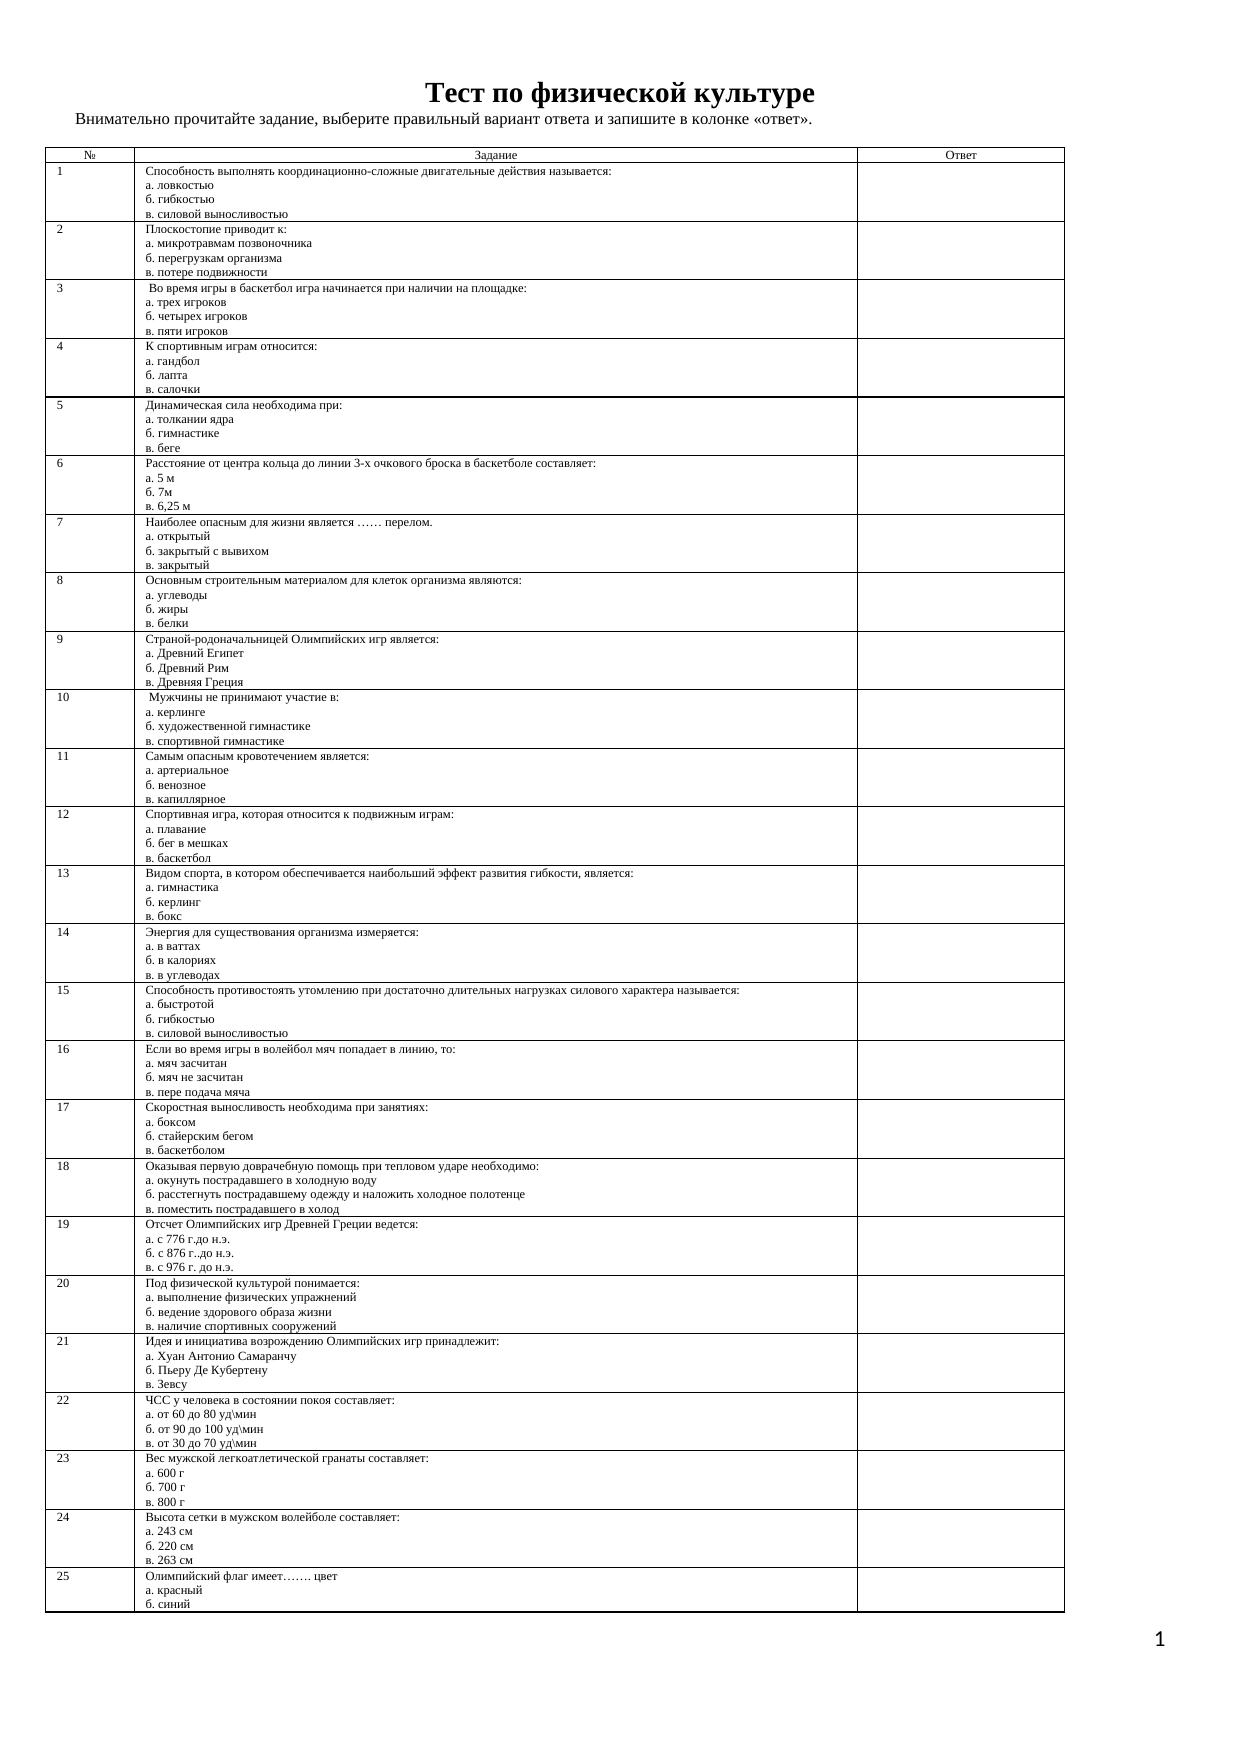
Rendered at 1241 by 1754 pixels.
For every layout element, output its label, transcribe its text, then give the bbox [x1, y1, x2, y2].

table_header Задание [135, 148, 857, 162]
table_cell [858, 690, 1064, 748]
table_cell Плоскостопие приводит к: а. микротравмам позвоночника б. перегрузкам организма в. потере подвижности [135, 222, 857, 279]
table_cell [858, 163, 1064, 221]
table_cell [858, 222, 1064, 279]
table_cell 21 [46, 1334, 134, 1392]
table_cell [858, 983, 1064, 1040]
table_cell Динамическая сила необходима при: а. толкании ядра б. гимнастике в. беге [135, 398, 857, 455]
table_cell 15 [46, 983, 134, 1040]
table_cell 1 [46, 163, 134, 221]
table_cell [858, 1568, 1064, 1611]
table_cell 24 [46, 1510, 134, 1567]
table_cell Вес мужской легкоатлетической гранаты составляет: а. 600 г б. 700 г в. 800 г [135, 1451, 857, 1509]
table_cell 20 [46, 1276, 134, 1333]
table_cell 4 [46, 339, 134, 396]
table_cell [858, 1041, 1064, 1099]
table_cell 8 [46, 573, 134, 631]
table_cell 18 [46, 1159, 134, 1216]
text Тест по физической культуре [75, 75, 1165, 108]
table_cell [858, 398, 1064, 455]
table_cell 7 [46, 515, 134, 572]
table_cell [858, 1100, 1064, 1157]
table_cell [858, 573, 1064, 631]
table_cell 9 [46, 632, 134, 689]
table_cell [858, 632, 1064, 689]
table_cell 11 [46, 749, 134, 806]
table_cell [858, 280, 1064, 338]
table_cell 3 [46, 280, 134, 338]
table_header № [46, 148, 134, 162]
table_cell Под физической культурой понимается: а. выполнение физических упражнений б. ведение здорового образа жизни в. наличие спортивных сооружений [135, 1276, 857, 1333]
table_cell [858, 1451, 1064, 1509]
table_cell [858, 456, 1064, 513]
table_cell [858, 1159, 1064, 1216]
table_cell Мужчины не принимают участие в: а. керлинге б. художественной гимнастике в. спортивной гимнастике [135, 690, 857, 748]
table_header Ответ [858, 148, 1064, 162]
table_cell 25 [46, 1568, 134, 1611]
table_cell Расстояние от центра кольца до линии 3-х очкового броска в баскетболе составляет: а. 5 м б. 7м в. 6,25 м [135, 456, 857, 513]
table_cell 13 [46, 866, 134, 923]
table_cell Способность противостоять утомлению при достаточно длительных нагрузках силового характера называется: а. быстротой б. гибкостью в. силовой выносливостью [135, 983, 857, 1040]
table_cell 5 [46, 398, 134, 455]
table_cell Энергия для существования организма измеряется: а. в ваттах б. в калориях в. в углеводах [135, 924, 857, 982]
table_cell 22 [46, 1393, 134, 1450]
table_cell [135, 1568, 857, 1611]
table_cell Скоростная выносливость необходима при занятиях: а. боксом б. стайерским бегом в. баскетболом [135, 1100, 857, 1157]
table_cell 19 [46, 1217, 134, 1274]
table_cell 10 [46, 690, 134, 748]
table_cell [858, 1334, 1064, 1392]
table_cell Способность выполнять координационно-сложные двигательные действия называется: а. ловкостью б. гибкостью в. силовой выносливостью [135, 163, 857, 221]
table_cell [858, 924, 1064, 982]
table_cell Спортивная игра, которая относится к подвижным играм: а. плавание б. бег в мешках в. баскетбол [135, 807, 857, 865]
table_cell 12 [46, 807, 134, 865]
table_cell [858, 866, 1064, 923]
table_cell Видом спорта, в котором обеспечивается наибольший эффект развития гибкости, является: а. гимнастика б. керлинг в. бокс [135, 866, 857, 923]
table_cell [858, 1510, 1064, 1567]
table_cell [858, 1393, 1064, 1450]
table_cell Высота сетки в мужском волейболе составляет: а. 243 см б. 220 см в. 263 см [135, 1510, 857, 1567]
table_cell Идея и инициатива возрождению Олимпийских игр принадлежит: а. Хуан Антонио Самаранчу б. Пьеру Де Кубертену в. Зевсу [135, 1334, 857, 1392]
table_cell Во время игры в баскетбол игра начинается при наличии на площадке: а. трех игроков б. четырех игроков в. пяти игроков [135, 280, 857, 338]
table_cell Наиболее опасным для жизни является …… перелом. а. открытый б. закрытый с вывихом в. закрытый [135, 515, 857, 572]
table_cell 17 [46, 1100, 134, 1157]
table_cell К спортивным играм относится: а. гандбол б. лапта в. салочки [135, 339, 857, 396]
table_cell Отсчет Олимпийских игр Древней Греции ведется: а. с 776 г.до н.э. б. с 876 г..до н.э. в. с 976 г. до н.э. [135, 1217, 857, 1274]
table_cell 16 [46, 1041, 134, 1099]
table_cell 6 [46, 456, 134, 513]
table_cell 2 [46, 222, 134, 279]
table_cell 14 [46, 924, 134, 982]
table_cell [858, 1276, 1064, 1333]
table_cell Основным строительным материалом для клеток организма являются: а. углеводы б. жиры в. белки [135, 573, 857, 631]
table_cell [858, 515, 1064, 572]
table_cell [858, 807, 1064, 865]
table_cell Самым опасным кровотечением является: а. артериальное б. венозное в. капиллярное [135, 749, 857, 806]
table_cell Если во время игры в волейбол мяч попадает в линию, то: а. мяч засчитан б. мяч не засчитан в. пере подача мяча [135, 1041, 857, 1099]
table_cell Страной-родоначальницей Олимпийских игр является: а. Древний Египет б. Древний Рим в. Древняя Греция [135, 632, 857, 689]
table_cell Оказывая первую доврачебную помощь при тепловом ударе необходимо: а. окунуть пострадавшего в холодную воду б. расстегнуть пострадавшему одежду и наложить холодное полотенце в. поместить пострадавшего в холод [135, 1159, 857, 1216]
table_cell [858, 1217, 1064, 1274]
table_cell [858, 749, 1064, 806]
table_cell 23 [46, 1451, 134, 1509]
table_cell ЧСС у человека в состоянии покоя составляет: а. от 60 до 80 уд\мин б. от 90 до 100 уд\мин в. от 30 до 70 уд\мин [135, 1393, 857, 1450]
text Внимательно прочитайте задание, выберите правильный вариант ответа и запишите в колонке «ответ». [75, 108, 1165, 128]
table_cell [858, 339, 1064, 396]
